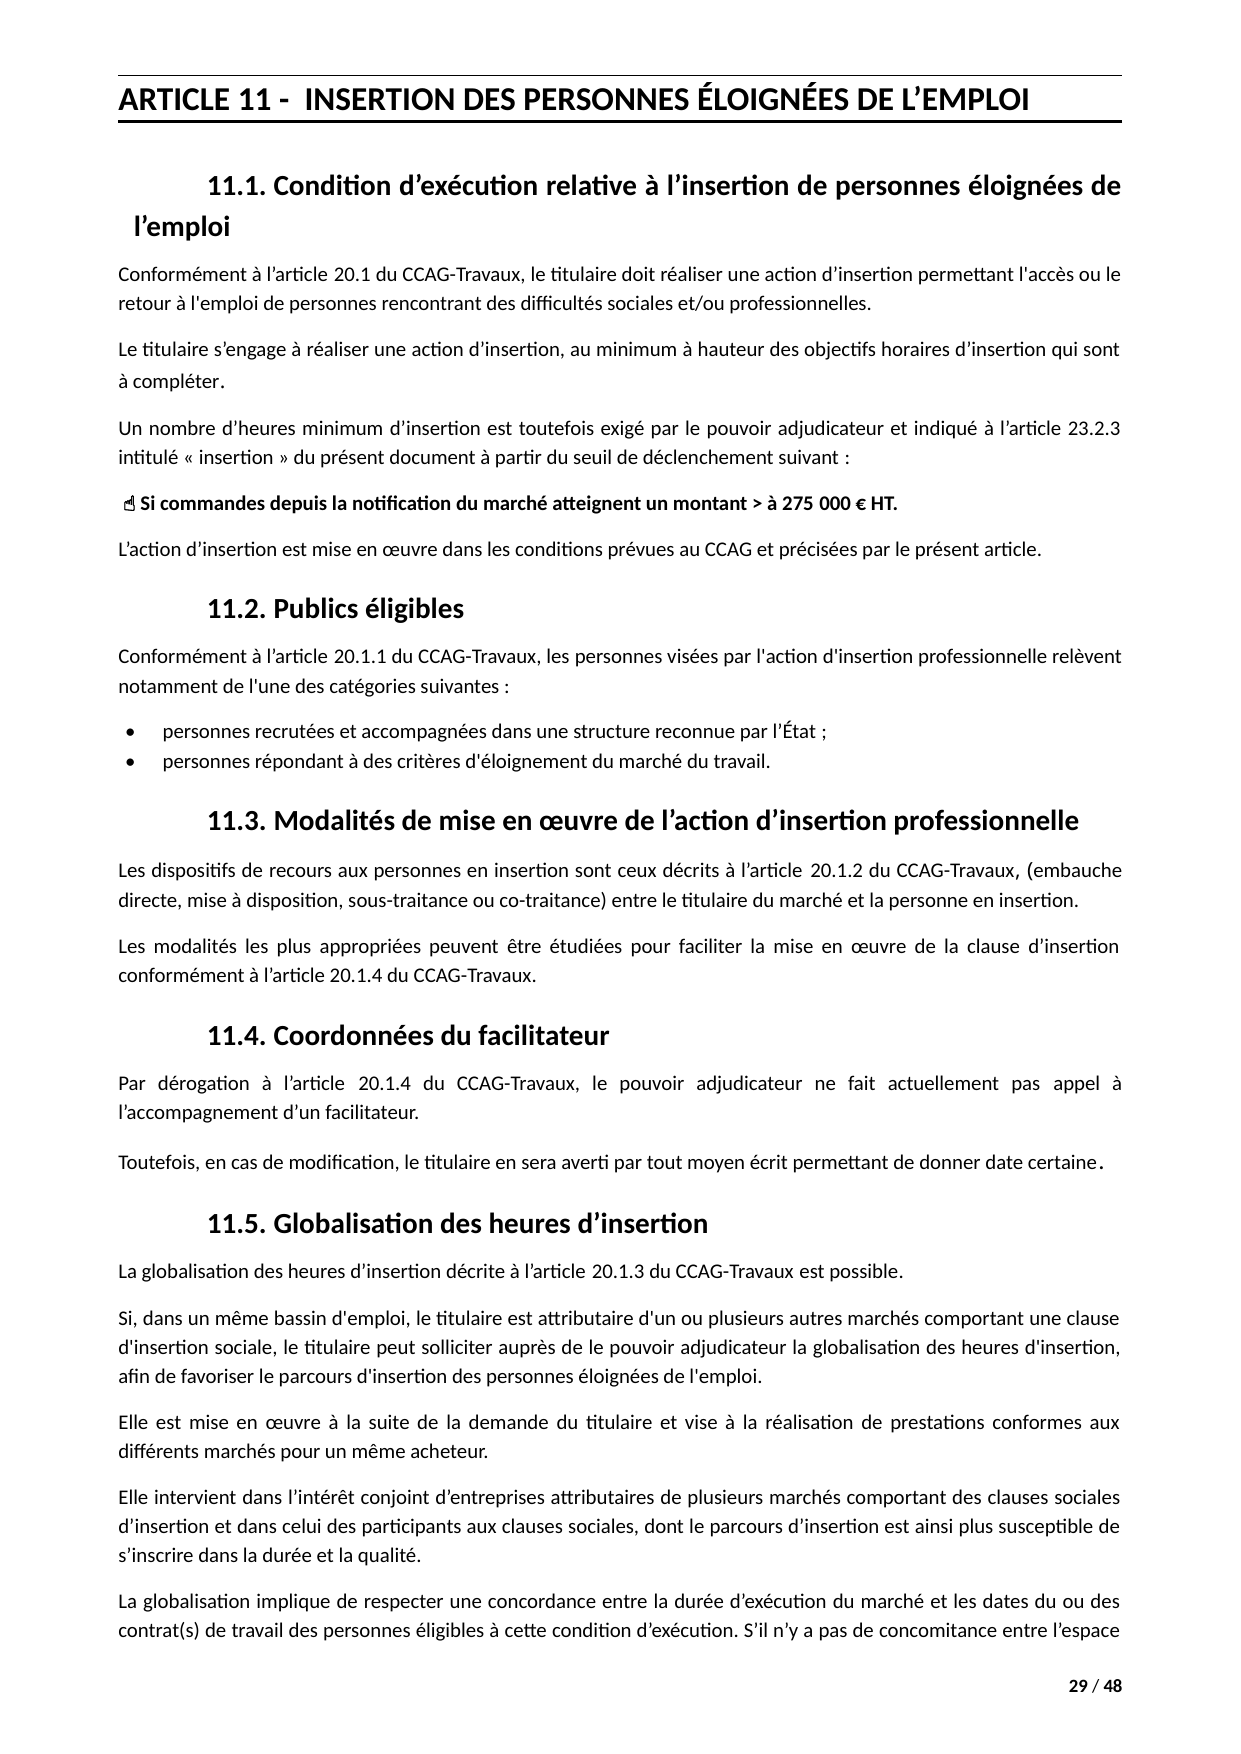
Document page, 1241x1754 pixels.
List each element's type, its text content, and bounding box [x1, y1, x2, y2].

text Elle intervient dans l’intérêt conjoint d’entreprises attributaires de plusieurs marchés comportant des clauses sociales d’insertion et dans celui des participants aux clauses sociales, dont le parcours d’insertion est ainsi plus susceptible de s’inscrire dans la durée et la qualité. [118, 1484, 1122, 1568]
text Un nombre d’heures minimum d’insertion est toutefois exigé par le pouvoir adjudicateur et indiqué à l’article 23.2.3 intitulé « insertion » du présent document à partir du seuil de déclenchement suivant : [118, 415, 1122, 470]
text La globalisation des heures d’insertion décrite à l’article 20.1.3 du CCAG-Travaux est possible. [118, 1259, 1122, 1284]
text Les dispositifs de recours aux personnes en insertion sont ceux décrits à l’article 20.1.2 du CCAG-Travaux, (embauche directe, mise à disposition, sous-traitance ou co-traitance) entre le titulaire du marché et la personne en insertion. [118, 856, 1122, 913]
subtitle Modalités de mise en œuvre de l’action d’insertion professionnelle [133, 802, 1122, 838]
text Si, dans un même bassin d'emploi, le titulaire est attributaire d'un ou plusieurs autres marchés comportant une clause d'insertion sociale, le titulaire peut solliciter auprès de le pouvoir adjudicateur la globalisation des heures d'insertion, afin de favoriser le parcours d'insertion des personnes éloignées de l'emploi. [118, 1305, 1122, 1389]
text Les modalités les plus appropriées peuvent être étudiées pour faciliter la mise en œuvre de la clause d’insertion conformément à l’article 20.1.4 du CCAG-Travaux. [118, 933, 1122, 988]
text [118, 1588, 1122, 1643]
text Conformément à l’article 20.1.1 du CCAG-Travaux, les personnes visées par l'action d'insertion professionnelle relèvent notamment de l'une des catégories suivantes : [118, 644, 1122, 698]
text Par dérogation à l’article 20.1.4 du CCAG-Travaux, le pouvoir adjudicateur ne fait actuellement pas appel à l’accompagnement d’un facilitateur. [118, 1070, 1122, 1125]
subtitle INSERTION DES PERSONNES ÉLOIGNÉES DE L’EMPLOI [118, 76, 1122, 120]
text Elle est mise en œuvre à la suite de la demande du titulaire et vise à la réalisation de prestations conformes aux différents marchés pour un même acheteur. [118, 1409, 1122, 1464]
text Conformément à l’article 20.1 du CCAG-Travaux, le titulaire doit réaliser une action d’insertion permettant l'accès ou le retour à l'emploi de personnes rencontrant des difficultés sociales et/ou professionnelles. [118, 261, 1122, 316]
subtitle Globalisation des heures d’insertion [133, 1205, 1122, 1241]
text Le titulaire s’engage à réaliser une action d’insertion, au minimum à hauteur des objectifs horaires d’insertion qui sont à compléter. [118, 336, 1122, 394]
subtitle Condition d’exécution relative à l’insertion de personnes éloignées de l’emploi [133, 167, 1122, 244]
list personnes répondant à des critères d'éloignement du marché du travail. [125, 748, 1122, 773]
list personnes recrutées et accompagnées dans une structure reconnue par l’État ; [125, 719, 1122, 744]
subtitle Coordonnées du facilitateur [133, 1017, 1122, 1052]
text Si commandes depuis la notification du marché atteignent un montant > à 275 000 € HT. [118, 490, 1122, 516]
text Toutefois, en cas de modification, le titulaire en sera averti par tout moyen écrit permettant de donner date certaine. [118, 1145, 1122, 1176]
text L’action d’insertion est mise en œuvre dans les conditions prévues au CCAG et précisées par le présent article. [118, 536, 1122, 562]
subtitle Publics éligibles [133, 590, 1122, 626]
